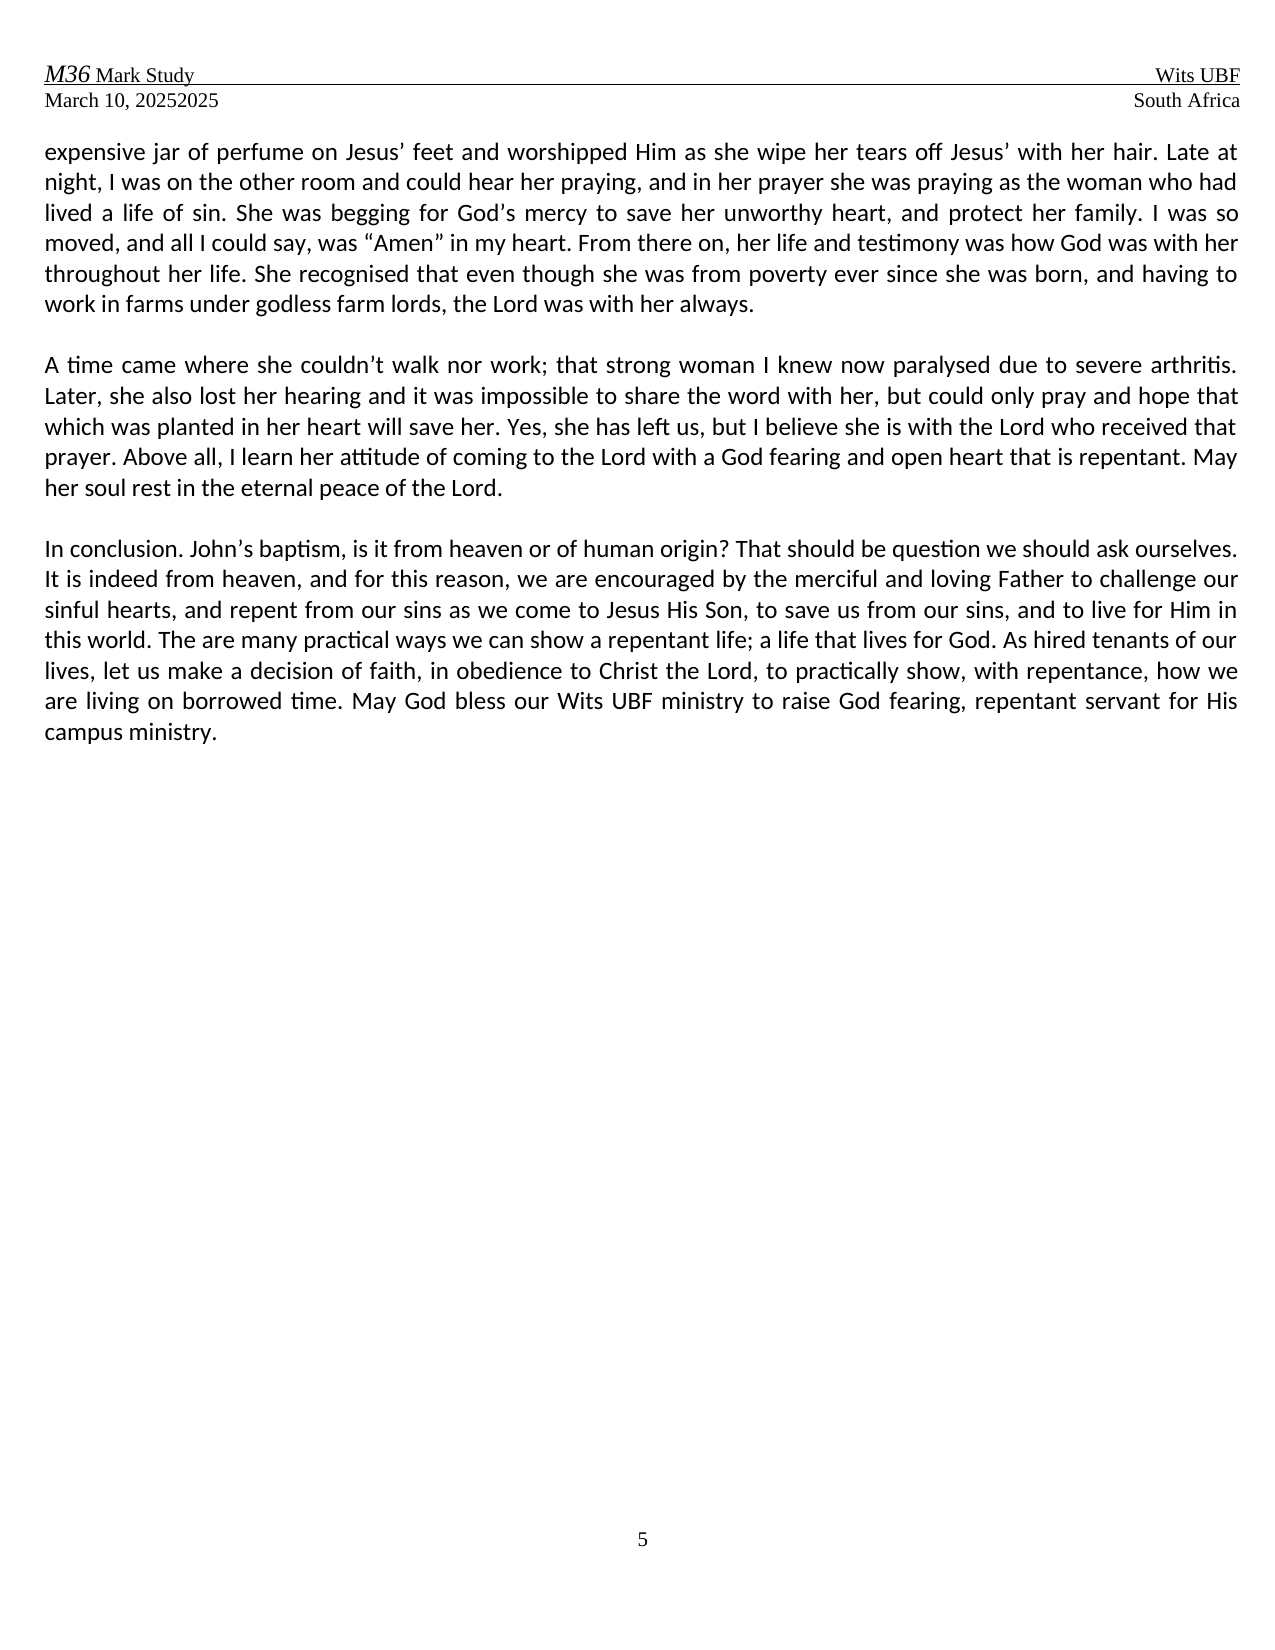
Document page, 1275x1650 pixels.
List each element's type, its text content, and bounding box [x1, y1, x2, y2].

text In conclusion. John’s baptism, is it from heaven or of human origin? That should be question we should ask ourselves. It is indeed from heaven, and for this reason, we are encouraged by the merciful and loving Father to challenge our sinful hearts, and repent from our sins as we come to Jesus His Son, to save us from our sins, and to live for Him in this world. The are many practical ways we can show a repentant life; a life that lives for God. As hired tenants of our lives, let us make a decision of faith, in obedience to Christ the Lord, to practically show, with repentance, how we are living on borrowed time. May God bless our Wits UBF ministry to raise God fearing, repentant servant for His campus ministry. [44, 533, 1240, 746]
text A time came where she couldn’t walk nor work; that strong woman I knew now paralysed due to severe arthritis. Later, she also lost her hearing and it was impossible to share the word with her, but could only pray and hope that which was planted in her heart will save her. Yes, she has left us, but I believe she is with the Lord who received that prayer. Above all, I learn her attitude of coming to the Lord with a God fearing and open heart that is repentant. May her soul rest in the eternal peace of the Lord. [44, 350, 1240, 502]
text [44, 136, 1240, 319]
